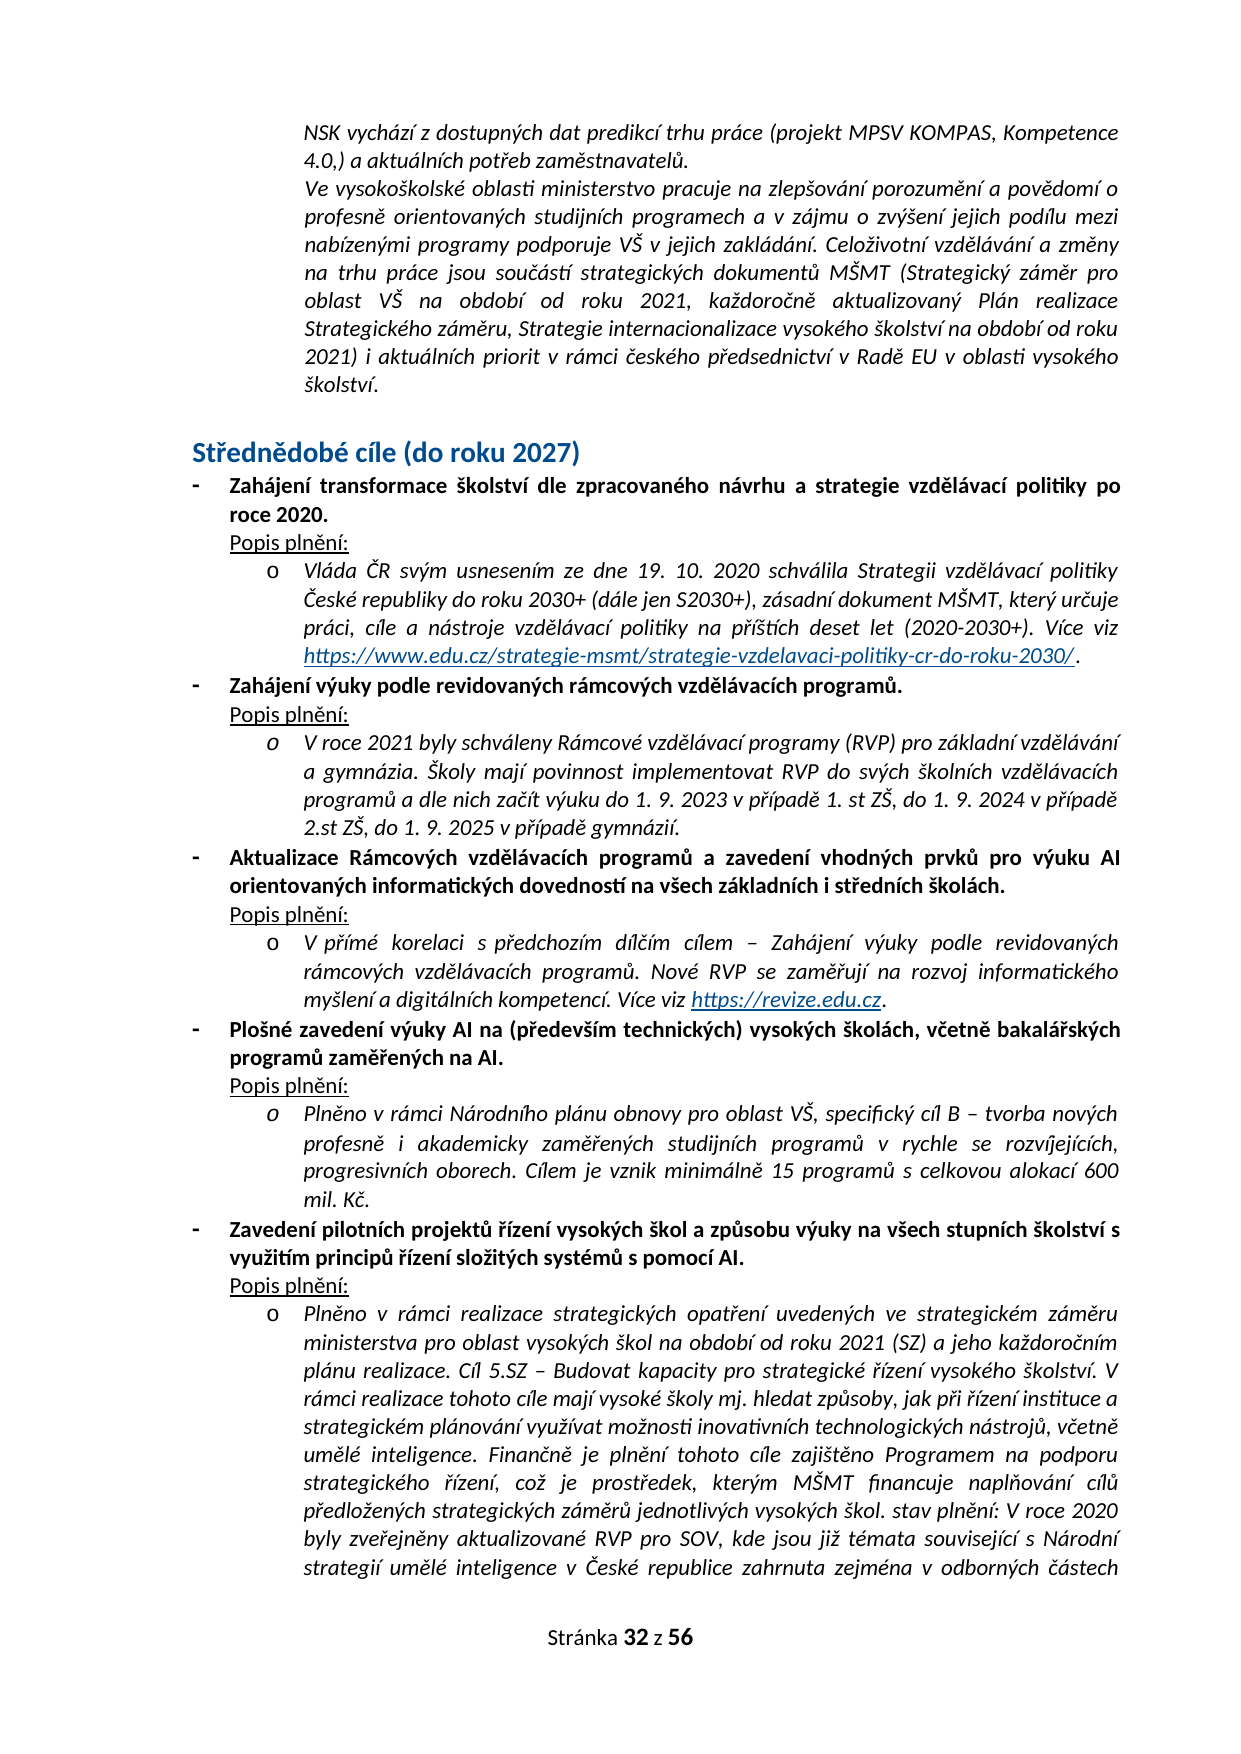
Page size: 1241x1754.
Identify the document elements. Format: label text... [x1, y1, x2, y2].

list Popis plnění: [229, 1071, 1122, 1099]
list Zahájení transformace školství dle zpracovaného návrhu a strategie vzdělávací politiky po roce 2020. [192, 469, 1122, 528]
list Zavedení pilotních projektů řízení vysokých škol a způsobu výuky na všech stupních školství s využitím principů řízení složitých systémů s pomocí AI. [192, 1213, 1122, 1271]
list Popis plnění: [229, 1271, 1122, 1299]
list Ve vysokoškolské oblasti ministerstvo pracuje na zlepšování porozumění a povědomí o profesně orientovaných studijních programech a v zájmu o zvýšení jejich podílu mezi nabízenými programy podporuje VŠ v jejich zakládání. Celoživotní vzdělávání a změny na trhu práce jsou součástí strategických dokumentů MŠMT (Strategický záměr pro oblast VŠ na období od roku 2021, každoročně aktualizovaný Plán realizace Strategického záměru, Strategie internacionalizace vysokého školství na období od roku 2021) i aktuálních priorit v rámci českého předsednictví v Radě EU v oblasti vysokého školství. [304, 174, 1122, 398]
list Popis plnění: [229, 528, 1122, 556]
list V roce 2021 byly schváleny Rámcové vzdělávací programy (RVP) pro základní vzdělávání a gymnázia. Školy mají povinnost implementovat RVP do svých školních vzdělávacích programů a dle nich začít výuku do 1. 9. 2023 v případě 1. st ZŠ, do 1. 9. 2024 v případě 2.st ZŠ, do 1. 9. 2025 v případě gymnázií. [266, 728, 1122, 841]
list Popis plnění: [229, 900, 1122, 928]
list Vláda ČR svým usnesením ze dne 19. 10. 2020 schválila Strategii vzdělávací politiky České republiky do roku 2030+ (dále jen S2030+), zásadní dokument MŠMT, který určuje práci, cíle a nástroje vzdělávací politiky na příštích deset let (2020-2030+). Více viz https://www.edu.cz/strategie-msmt/strategie-vzdelavaci-politiky-cr-do-roku-2030/. [266, 556, 1122, 669]
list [266, 118, 1122, 174]
list Aktualizace Rámcových vzdělávacích programů a zavedení vhodných prvků pro výuku AI orientovaných informatických dovedností na všech základních i středních školách. [192, 841, 1122, 900]
list Popis plnění: [229, 700, 1122, 728]
list V přímé korelaci s předchozím dílčím cílem – Zahájení výuky podle revidovaných rámcových vzdělávacích programů. Nové RVP se zaměřují na rozvoj informatického myšlení a digitálních kompetencí. Více viz https://revize.edu.cz. [266, 928, 1122, 1013]
list Zahájení výuky podle revidovaných rámcových vzdělávacích programů. [192, 669, 1122, 700]
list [266, 1299, 1122, 1581]
list Plněno v rámci Národního plánu obnovy pro oblast VŠ, specifický cíl B – tvorba nových profesně i akademicky zaměřených studijních programů v rychle se rozvíjejících, progresivních oborech. Cílem je vznik minimálně 15 programů s celkovou alokací 600 mil. Kč. [266, 1099, 1122, 1213]
list Střednědobé cíle (do roku 2027) [192, 434, 1122, 469]
list Plošné zavedení výuky AI na (především technických) vysokých školách, včetně bakalářských programů zaměřených na AI. [192, 1013, 1122, 1071]
